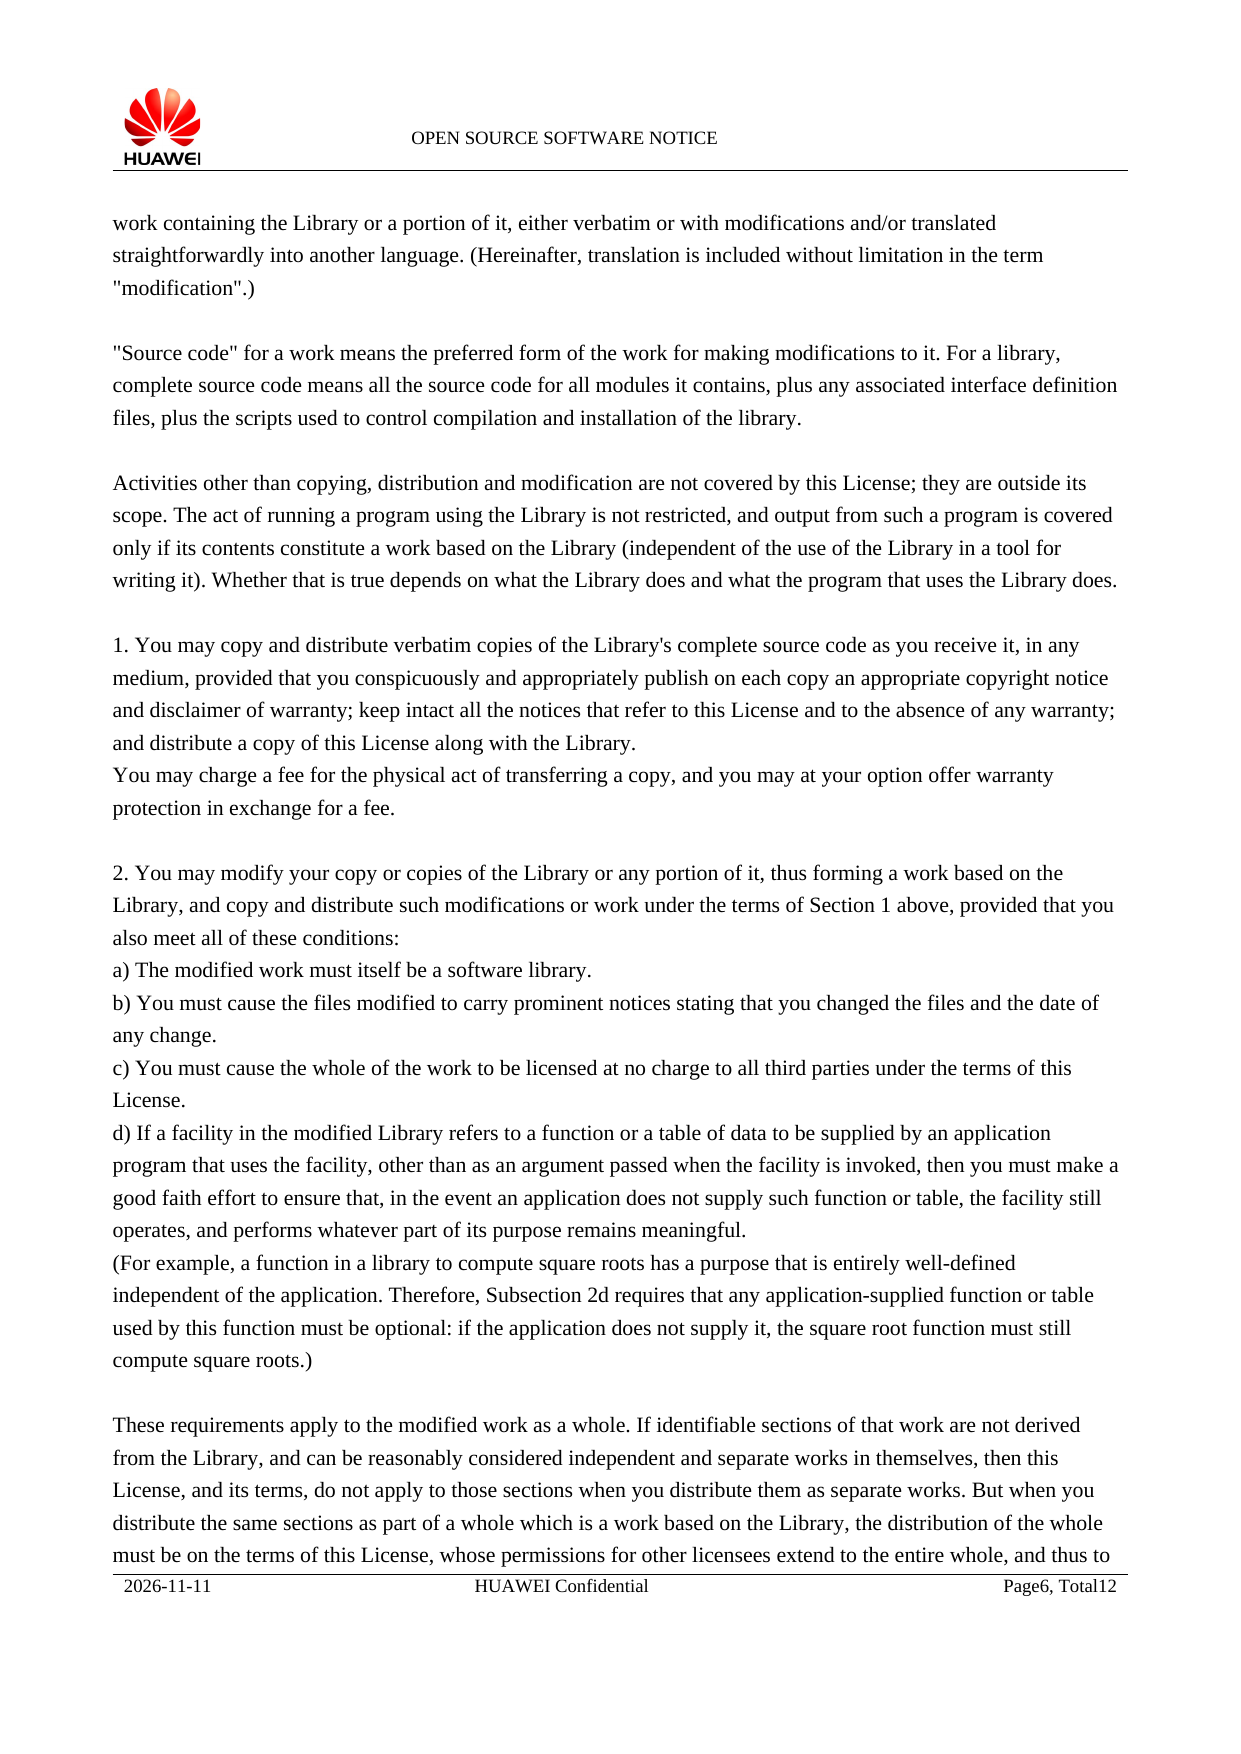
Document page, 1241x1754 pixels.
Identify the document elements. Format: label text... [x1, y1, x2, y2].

picture [124, 88, 201, 165]
